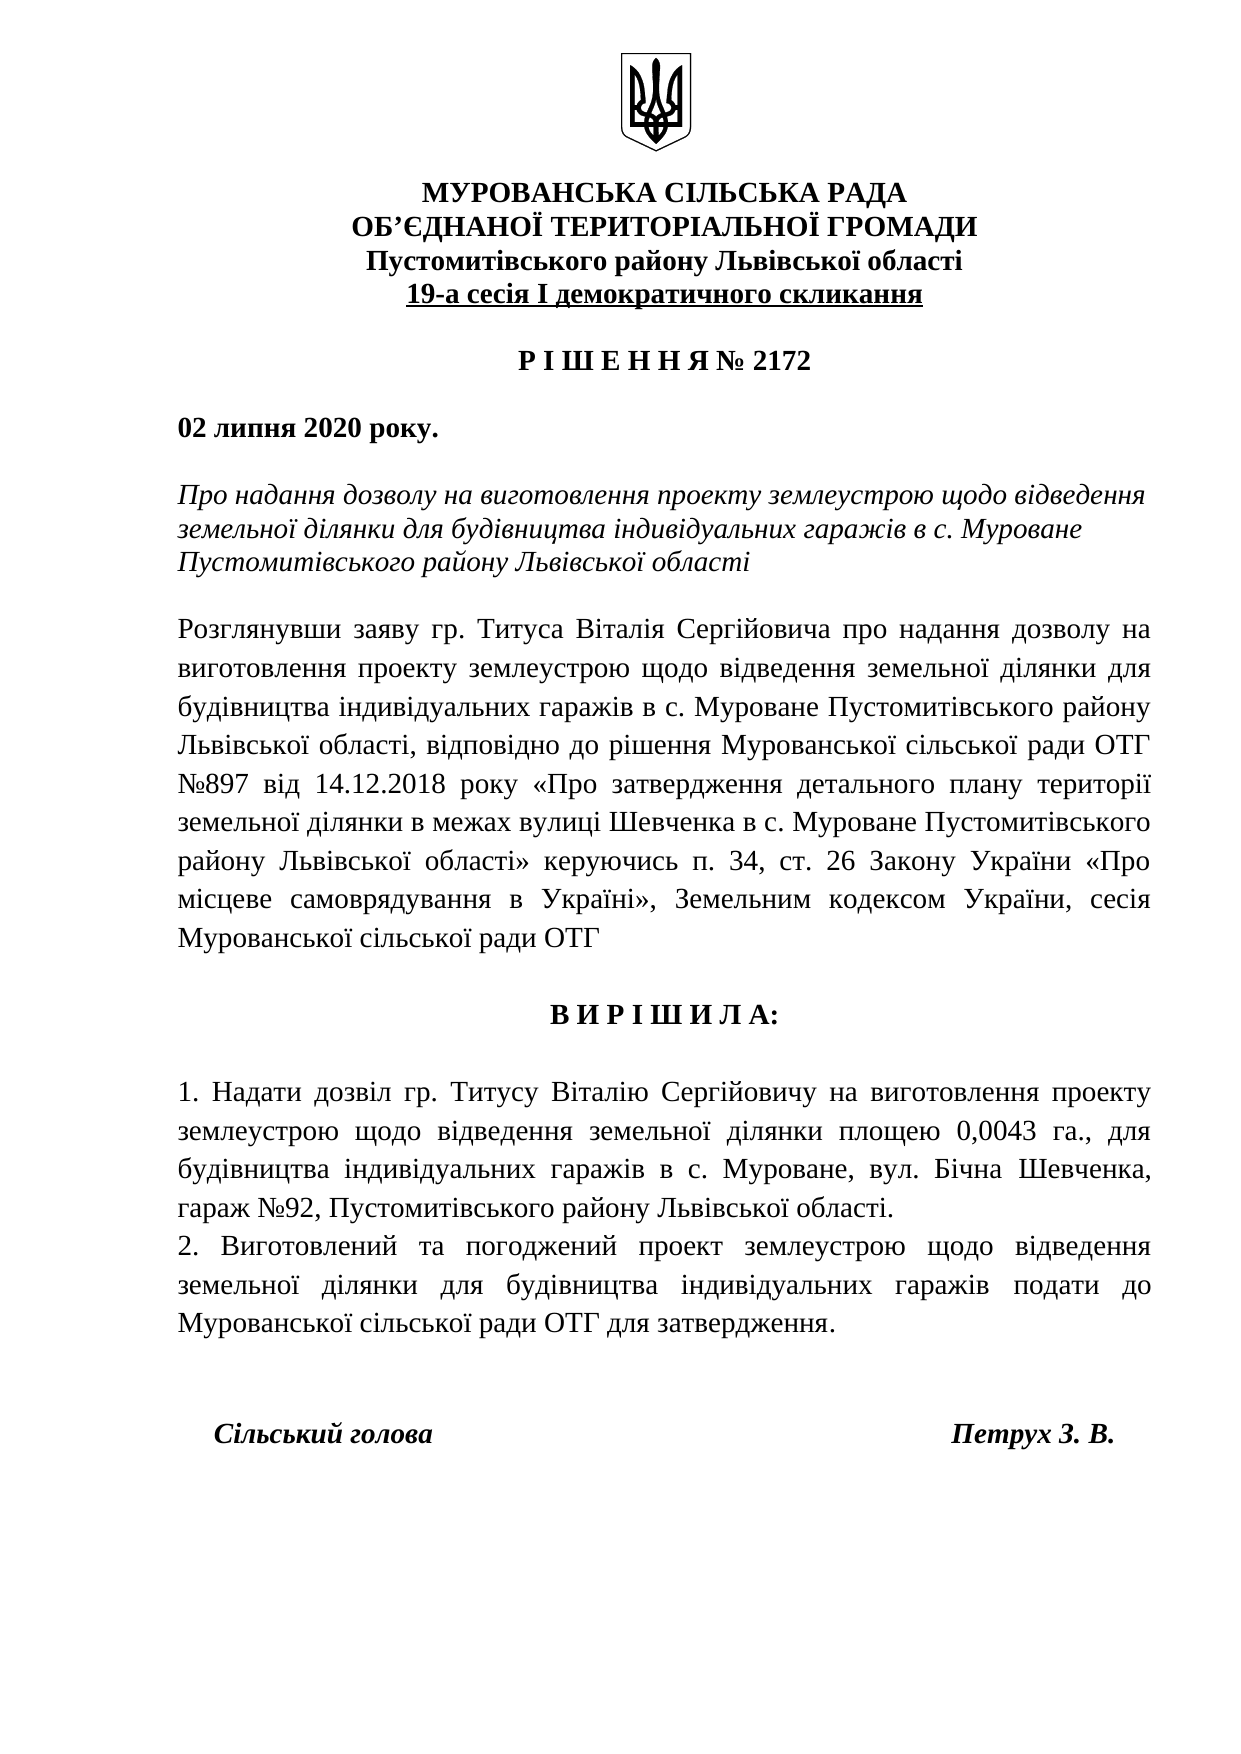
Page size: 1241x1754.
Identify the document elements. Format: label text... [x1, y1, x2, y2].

text МУРОВАНСЬКА СІЛЬСЬКА РАДА [177, 176, 1152, 209]
text Пустомитівського району Львівської області [177, 243, 1152, 276]
text 1. Надати дозвіл гр. Титусу Віталію Сергійовичу на виготовлення проекту землеустрою щодо відведення земельної ділянки площею 0,0043 га., для будівництва індивідуальних гаражів в с. Муроване, вул. Бічна Шевченка, гараж №92, Пустомитівського району Львівської області. [177, 1074, 1152, 1223]
text Сільський голова Петрух З. В. [177, 1416, 1152, 1449]
text 19-а сесія І демократичного скликання [177, 276, 1152, 310]
text В И Р І Ш И Л А: [177, 997, 1152, 1031]
text Розглянувши заяву гр. Титуса Віталія Сергійовича про надання дозволу на виготовлення проекту землеустрою щодо відведення земельної ділянки для будівництва індивідуальних гаражів в с. Муроване Пустомитівського району Львівської області, відповідно до рішення Мурованської сільської ради ОТГ №897 від 14.12.2018 року «Про затвердження детального плану території земельної ділянки в межах вулиці Шевченка в с. Муроване Пустомитівського району Львівської області» керуючись п. 34, ст. 26 Закону України «Про місцеве самоврядування в Україні», Земельним кодексом України, сесія Мурованської сільської ради ОТГ [177, 612, 1152, 953]
text Про надання дозволу на виготовлення проекту землеустрою щодо відведення земельної ділянки для будівництва індивідуальних гаражів в с. Муроване Пустомитівського району Львівської області [177, 477, 1152, 578]
text 2. Виготовлений та погоджений проект землеустрою щодо відведення земельної ділянки для будівництва індивідуальних гаражів подати до Мурованської сільської ради ОТГ для затвердження. [177, 1228, 1152, 1339]
text Р І Ш Е Н Н Я № 2172 [177, 343, 1152, 377]
text ОБ’ЄДНАНОЇ ТЕРИТОРІАЛЬНОЇ ГРОМАДИ [177, 209, 1152, 243]
text 02 липня 2020 року. [177, 410, 1152, 444]
